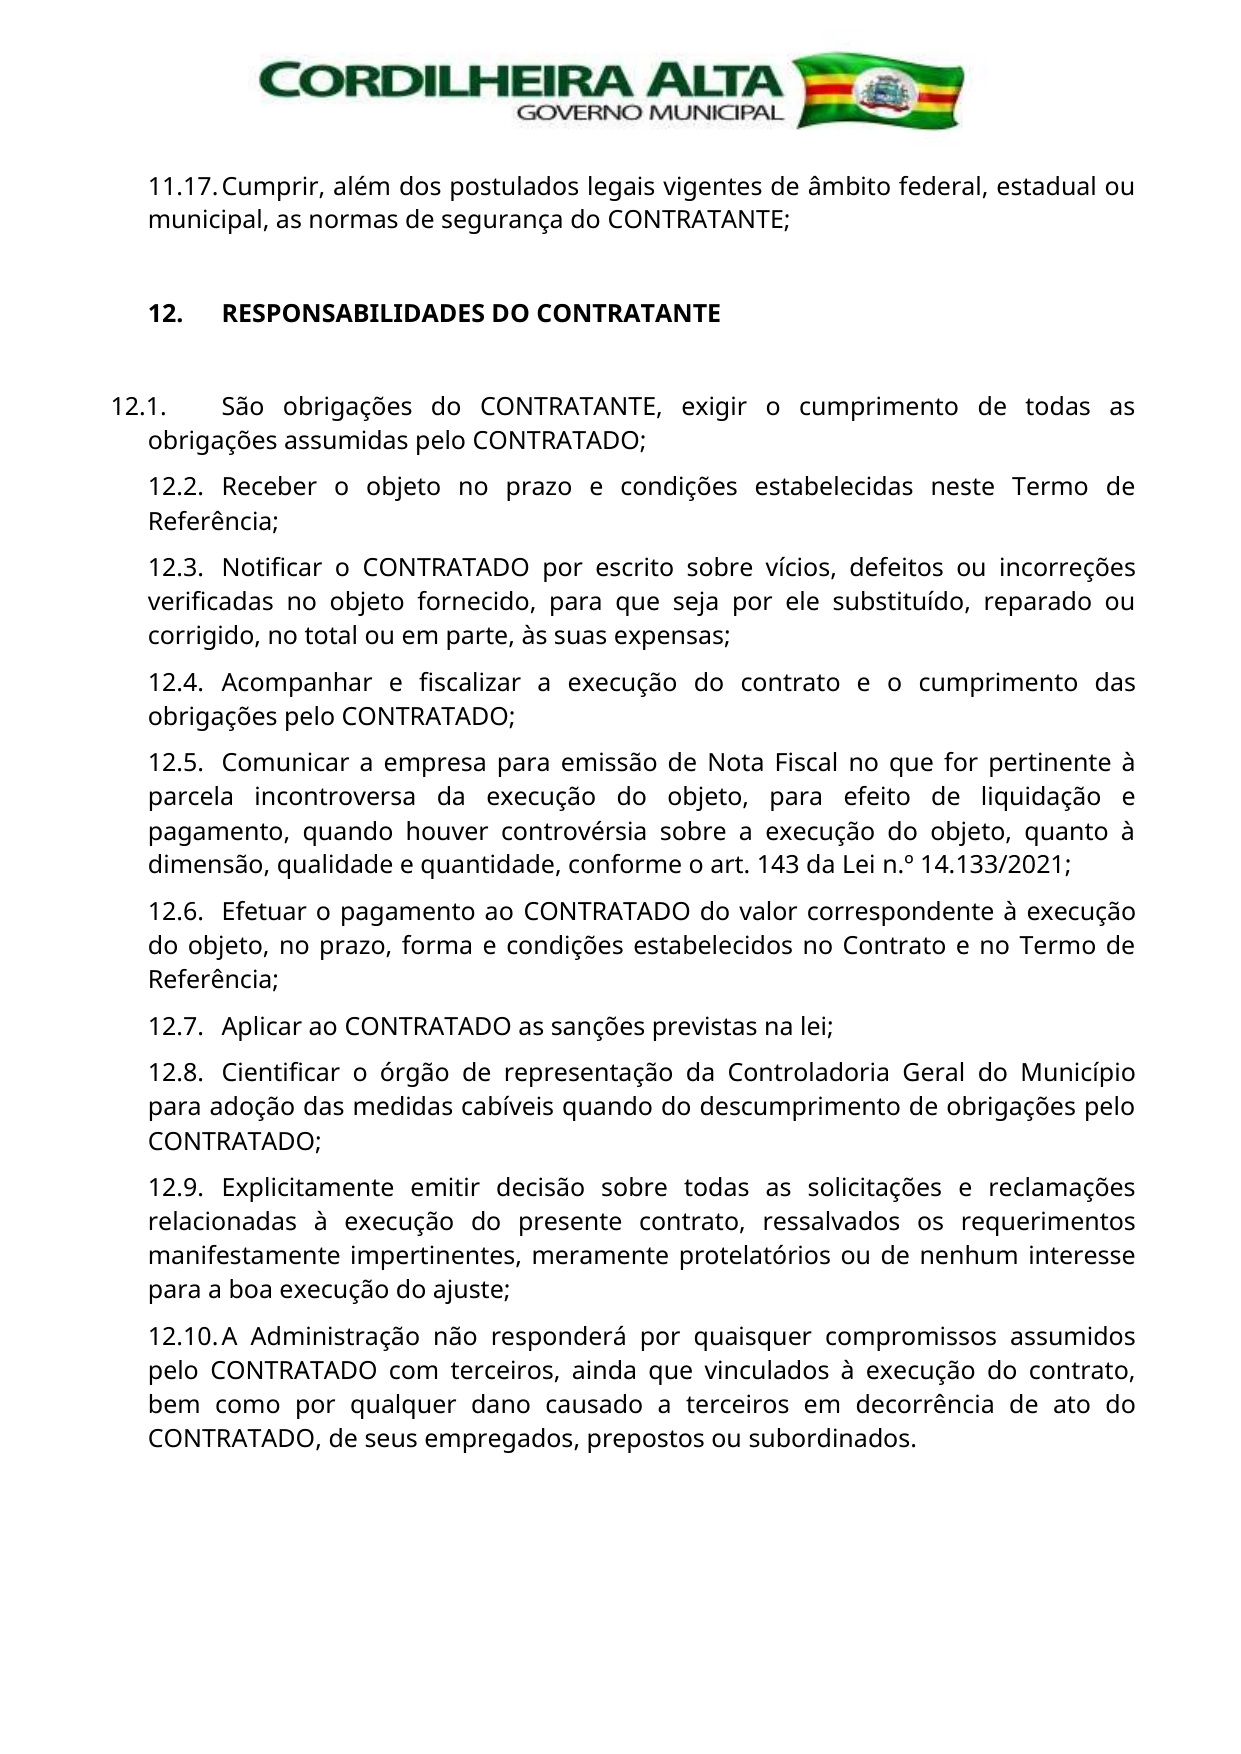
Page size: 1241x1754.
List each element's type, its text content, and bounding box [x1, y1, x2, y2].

list Notificar o CONTRATADO por escrito sobre vícios, defeitos ou incorreções verificadas no objeto fornecido, para que seja por ele substituído, reparado ou corrigido, no total ou em parte, às suas expensas; [148, 550, 1137, 652]
list A Administração não responderá por quaisquer compromissos assumidos pelo CONTRATADO com terceiros, ainda que vinculados à execução do contrato, bem como por qualquer dano causado a terceiros em decorrência de ato do CONTRATADO, de seus empregados, prepostos ou subordinados. [148, 1318, 1137, 1455]
list Comunicar a empresa para emissão de Nota Fiscal no que for pertinente à parcela incontroversa da execução do objeto, para efeito de liquidação e pagamento, quando houver controvérsia sobre a execução do objeto, quanto à dimensão, qualidade e quantidade, conforme o art. 143 da Lei n.º 14.133/2021; [148, 745, 1137, 881]
list Cientificar o órgão de representação da Controladoria Geral do Município para adoção das medidas cabíveis quando do descumprimento de obrigações pelo CONTRATADO; [148, 1055, 1137, 1157]
list Efetuar o pagamento ao CONTRATADO do valor correspondente à execução do objeto, no prazo, forma e condições estabelecidos no Contrato e no Termo de Referência; [148, 894, 1137, 996]
list Explicitamente emitir decisão sobre todas as solicitações e reclamações relacionadas à execução do presente contrato, ressalvados os requerimentos manifestamente impertinentes, meramente protelatórios ou de nenhum interesse para a boa execução do ajuste; [148, 1170, 1137, 1306]
list Receber o objeto no prazo e condições estabelecidas neste Termo de Referência; [148, 469, 1137, 537]
list RESPONSABILIDADES DO CONTRATANTE [148, 295, 1137, 329]
list Aplicar ao CONTRATADO as sanções previstas na lei; [148, 1008, 1137, 1042]
list Cumprir, além dos postulados legais vigentes de âmbito federal, estadual ou municipal, as normas de segurança do CONTRATANTE; [148, 168, 1137, 236]
list Acompanhar e fiscalizar a execução do contrato e o cumprimento das obrigações pelo CONTRATADO; [148, 664, 1137, 732]
list São obrigações do CONTRATANTE, exigir o cumprimento de todas as obrigações assumidas pelo CONTRATADO; [110, 388, 1137, 457]
picture [236, 28, 988, 155]
